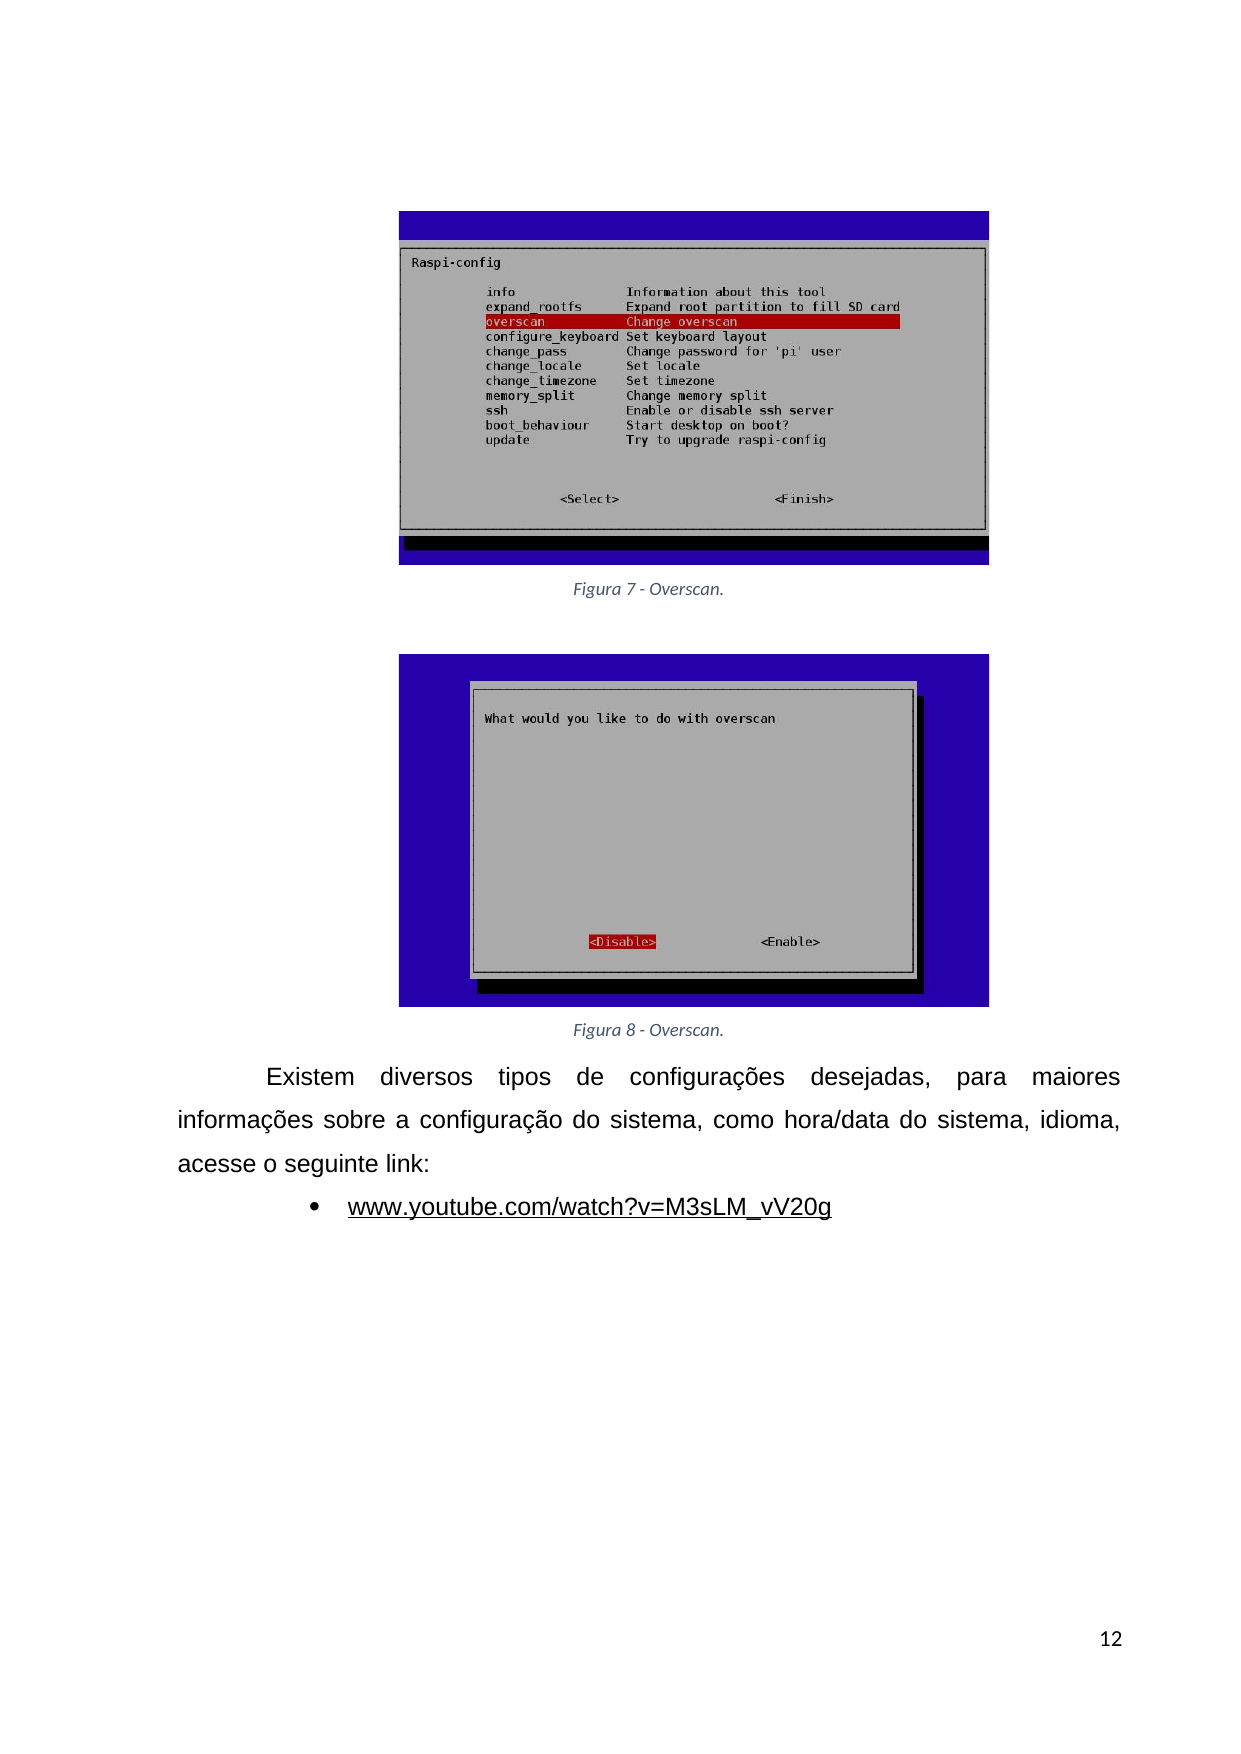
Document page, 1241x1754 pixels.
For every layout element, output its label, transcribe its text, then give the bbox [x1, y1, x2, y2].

text Figura 8 - Overscan. [177, 1019, 1122, 1042]
list www.youtube.com/watch?v=M3sLM_vV20g [310, 1192, 1122, 1221]
picture [398, 654, 990, 1007]
picture [398, 211, 990, 565]
text Figura 7 - Overscan. [177, 577, 1122, 600]
text Existem diversos tipos de configurações desejadas, para maiores informações sobre a configuração do sistema, como hora/data do sistema, idioma, acesse o seguinte link: [177, 1062, 1122, 1177]
